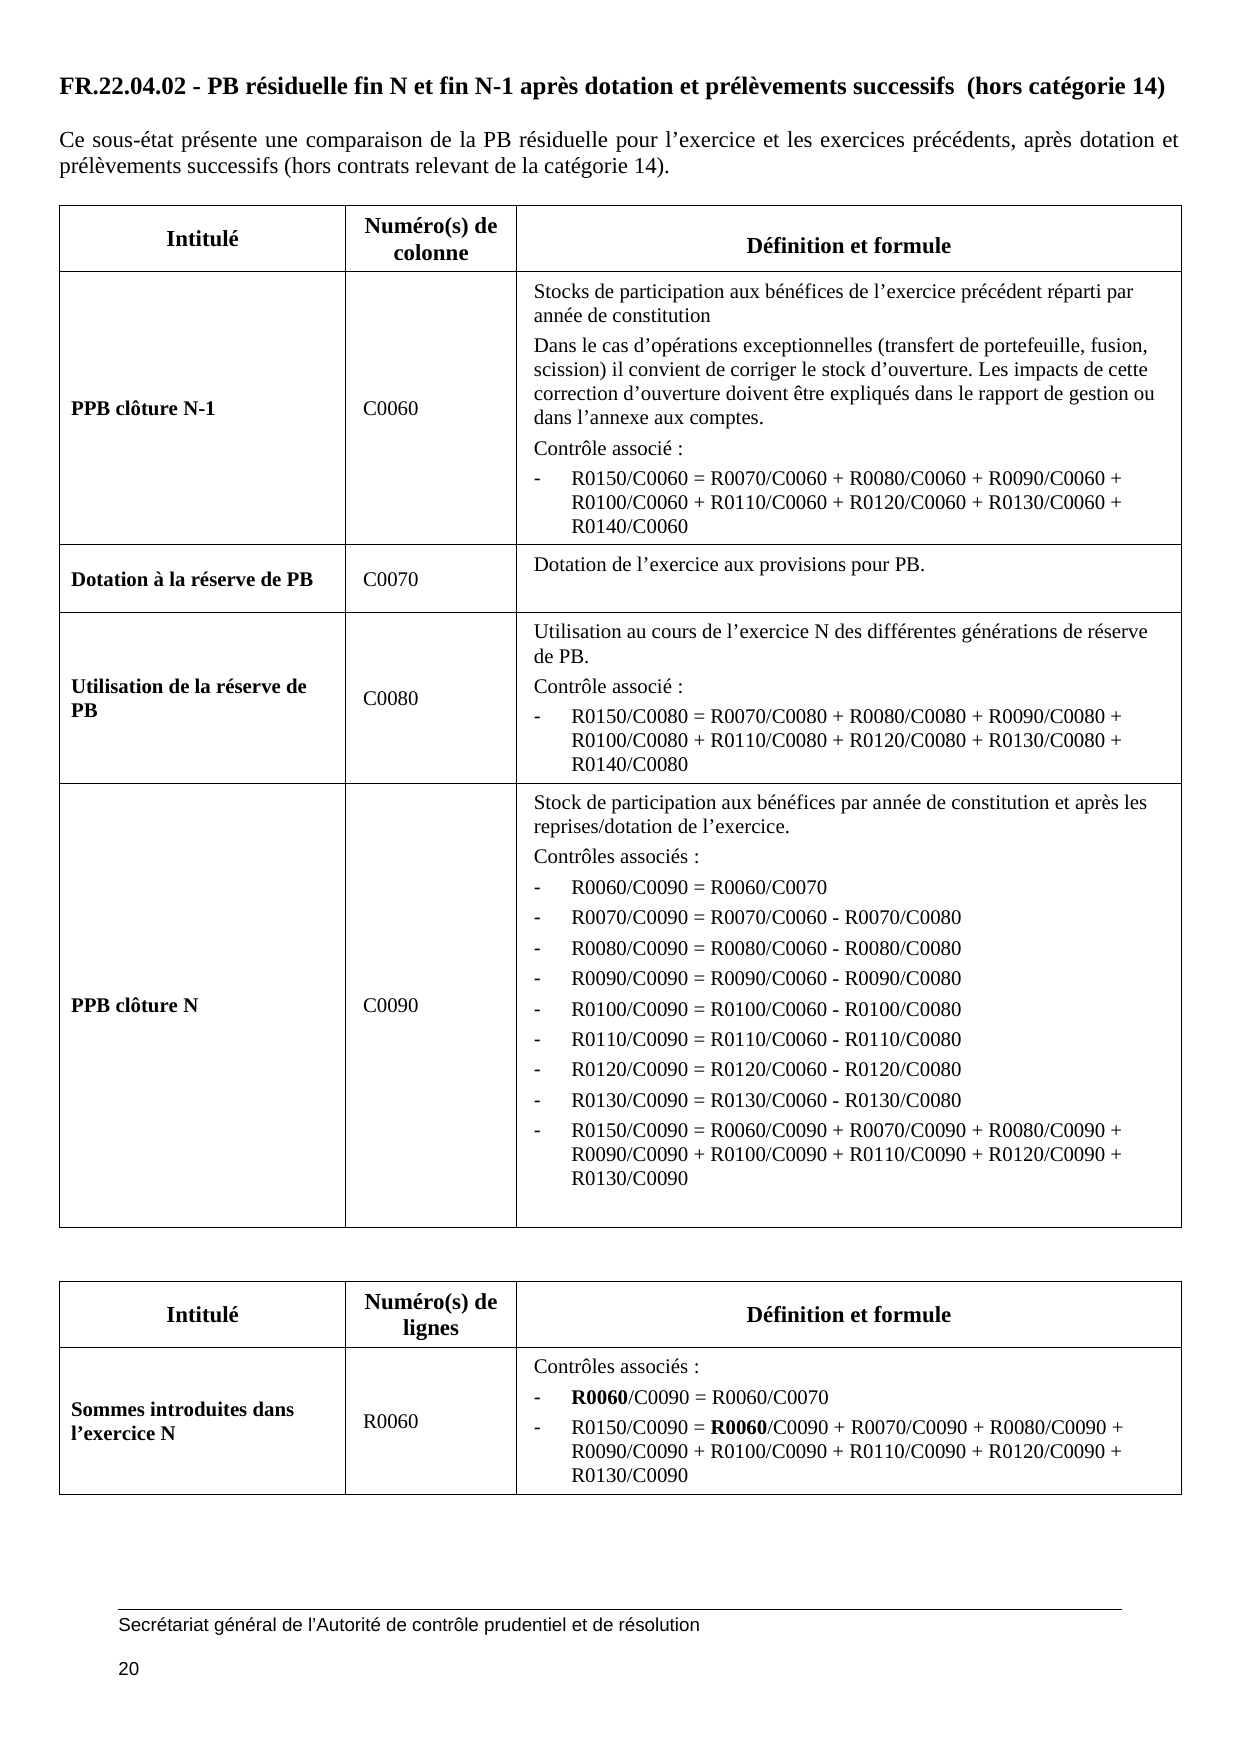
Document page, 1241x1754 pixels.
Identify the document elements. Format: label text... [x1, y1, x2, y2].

table_cell Dotation de l’exercice aux provisions pour PB. [517, 545, 1181, 612]
table_cell PPB clôture N [60, 784, 345, 1227]
table_header Définition et formule [517, 1282, 1181, 1347]
subtitle FR.22.04.02 - PB résiduelle fin N et fin N-1 après dotation et prélèvements successifs (hors catégorie 14) [59, 71, 1181, 99]
table_header Définition et formule [517, 206, 1181, 271]
table_cell C0070 [346, 545, 516, 612]
table_cell Stock de participation aux bénéfices par année de constitution et après les reprises/dotation de l’exercice. Contrôles associés : R0060/C0090 = R0060/C0070 R0070/C0090 = R0070/C0060 - R0070/C0080 R0080/C0090 = R0080/C0060 - R0080/C0080 R0090/C0090 = R0090/C0060 - R0090/C0080 R0100/C0090 = R0100/C0060 - R0100/C0080 R0110/C0090 = R0110/C0060 - R0110/C0080 R0120/C0090 = R0120/C0060 - R0120/C0080 R0130/C0090 = R0130/C0060 - R0130/C0080 R0150/C0090 = R0060/C0090 + R0070/C0090 + R0080/C0090 + R0090/C0090 + R0100/C0090 + R0110/C0090 + R0120/C0090 + R0130/C0090 [517, 784, 1181, 1227]
table_header Intitulé [60, 206, 345, 271]
table_cell Utilisation de la réserve de PB [60, 613, 345, 783]
table_cell Dotation à la réserve de PB [60, 545, 345, 612]
table_header Numéro(s) de colonne [346, 206, 516, 271]
table_cell PPB clôture N-1 [60, 272, 345, 544]
table_cell C0060 [346, 272, 516, 544]
table_cell Utilisation au cours de l’exercice N des différentes générations de réserve de PB. Contrôle associé : R0150/C0080 = R0070/C0080 + R0080/C0080 + R0090/C0080 + R0100/C0080 + R0110/C0080 + R0120/C0080 + R0130/C0080 + R0140/C0080 [517, 613, 1181, 783]
table_cell Stocks de participation aux bénéfices de l’exercice précédent réparti par année de constitution Dans le cas d’opérations exceptionnelles (transfert de portefeuille, fusion, scission) il convient de corriger le stock d’ouverture. Les impacts de cette correction d’ouverture doivent être expliqués dans le rapport de gestion ou dans l’annexe aux comptes. Contrôle associé : R0150/C0060 = R0070/C0060 + R0080/C0060 + R0090/C0060 + R0100/C0060 + R0110/C0060 + R0120/C0060 + R0130/C0060 + R0140/C0060 [517, 272, 1181, 544]
table_cell C0080 [346, 613, 516, 783]
table_cell Sommes introduites dans l’exercice N [60, 1348, 345, 1493]
table_header Numéro(s) de lignes [346, 1282, 516, 1347]
table_cell C0090 [346, 784, 516, 1227]
table_header Intitulé [60, 1282, 345, 1347]
table_cell R0060 [346, 1348, 516, 1493]
table_cell Contrôles associés : R0060/C0090 = R0060/C0070 R0150/C0090 = R0060/C0090 + R0070/C0090 + R0080/C0090 + R0090/C0090 + R0100/C0090 + R0110/C0090 + R0120/C0090 + R0130/C0090 [517, 1348, 1181, 1493]
text Ce sous-état présente une comparaison de la PB résiduelle pour l’exercice et les exercices précédents, après dotation et prélèvements successifs (hors contrats relevant de la catégorie 14). [59, 126, 1181, 179]
